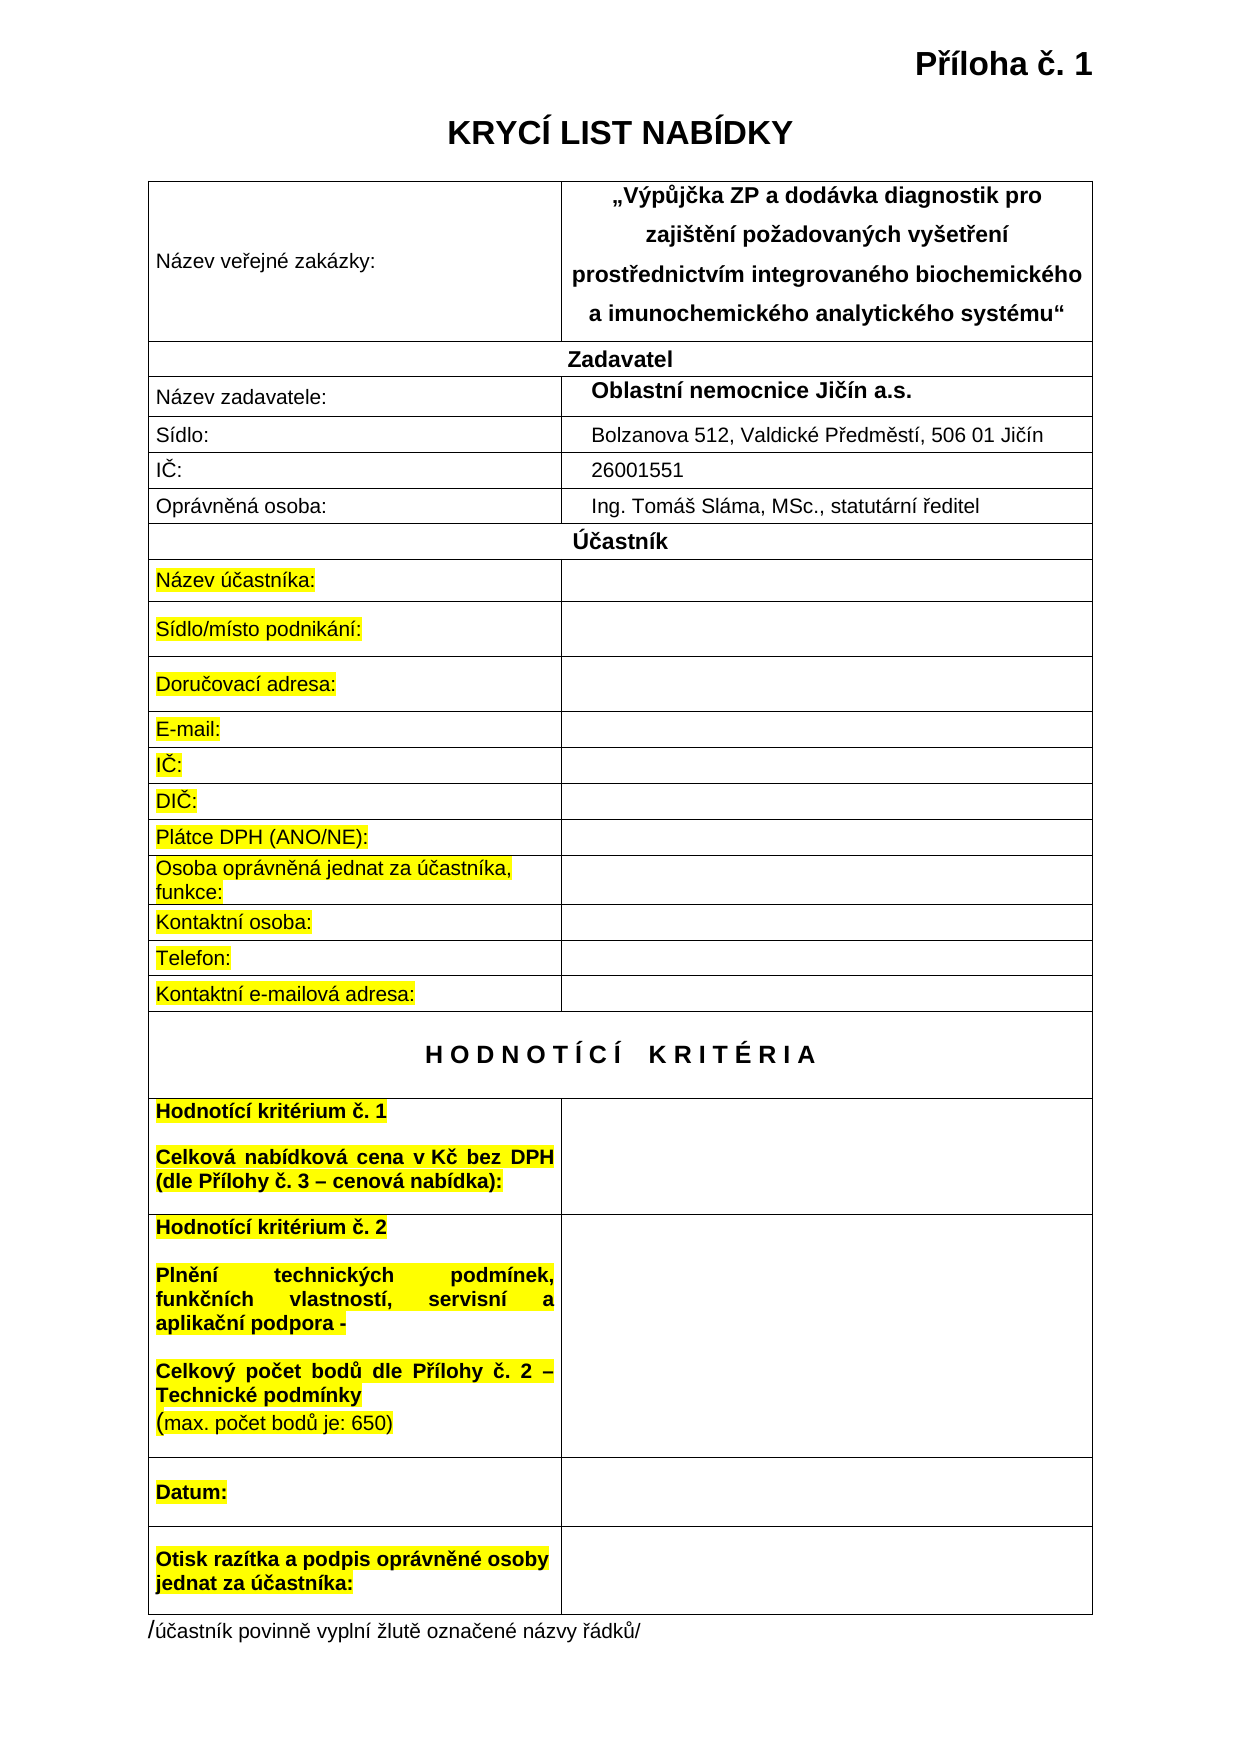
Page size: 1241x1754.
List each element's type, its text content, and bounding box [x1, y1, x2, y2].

table_header „Výpůjčka ZP a dodávka diagnostik pro zajištění požadovaných vyšetření prostřednictvím integrovaného biochemického a imunochemického analytického systému“ [562, 182, 1092, 341]
table_cell Doručovací adresa: [149, 657, 561, 711]
table_cell Sídlo: [149, 417, 561, 452]
table_cell [562, 905, 1092, 940]
table_cell [562, 856, 1092, 904]
table_cell Sídlo/místo podnikání: [149, 602, 561, 656]
table_cell [562, 712, 1092, 747]
table_cell Název zadavatele: [149, 377, 561, 416]
table_cell [562, 976, 1092, 1011]
table_cell Plátce DPH (ANO/NE): [149, 820, 561, 855]
table_cell Hodnotící kritérium č. 1 Celková nabídková cena v Kč bez DPH (dle Přílohy č. 3 – cenová nabídka): [149, 1099, 561, 1214]
table_cell Zadavatel [149, 342, 1092, 376]
text KRYCÍ LIST NABÍDKY [148, 113, 1092, 152]
table_cell H O D N O T Í C Í K R I T É R I A [149, 1012, 1092, 1098]
table_cell Otisk razítka a podpis oprávněné osoby jednat za účastníka: [149, 1527, 561, 1614]
table_cell [562, 1458, 1092, 1526]
table_cell Hodnotící kritérium č. 2 Plnění technických podmínek, funkčních vlastností, servisní a aplikační podpora - Celkový počet bodů dle Přílohy č. 2 – Technické podmínky (max. počet bodů je: 650) [149, 1215, 561, 1457]
table_cell [562, 820, 1092, 855]
table_cell Osoba oprávněná jednat za účastníka, funkce: [223, 856, 561, 904]
table_cell [562, 784, 1092, 819]
table_cell Účastník [149, 524, 1092, 559]
table_cell [562, 560, 1092, 601]
table_cell Kontaktní osoba: [149, 905, 561, 940]
table_cell Oblastní nemocnice Jičín a.s. [562, 377, 1092, 416]
table_cell E-mail: [149, 712, 561, 747]
table_cell Telefon: [149, 941, 561, 975]
text /účastník povinně vyplní žlutě označené názvy řádků/ [148, 1615, 1092, 1643]
table_cell IČ: [149, 453, 561, 487]
table_cell [562, 941, 1092, 975]
table_cell Bolzanova 512, Valdické Předměstí, 506 01 Jičín [562, 417, 1092, 452]
text Příloha č. 1 [148, 44, 1092, 83]
table_cell [562, 1099, 1092, 1214]
table_cell [562, 1527, 1092, 1614]
table_cell Ing. Tomáš Sláma, MSc., statutární ředitel [562, 489, 1092, 523]
table_header Název veřejné zakázky: [149, 182, 561, 341]
table_cell IČ: [149, 748, 561, 783]
table_cell Oprávněná osoba: [149, 489, 561, 523]
table_cell [562, 748, 1092, 783]
table_cell Kontaktní e-mailová adresa: [149, 976, 561, 1011]
table_cell [562, 602, 1092, 656]
table_cell [562, 1215, 1092, 1457]
table_cell [562, 657, 1092, 711]
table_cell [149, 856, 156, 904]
table_cell DIČ: [149, 784, 561, 819]
table_cell 26001551 [562, 453, 1092, 487]
table_cell Datum: [149, 1458, 561, 1526]
table_cell Název účastníka: [149, 560, 561, 601]
